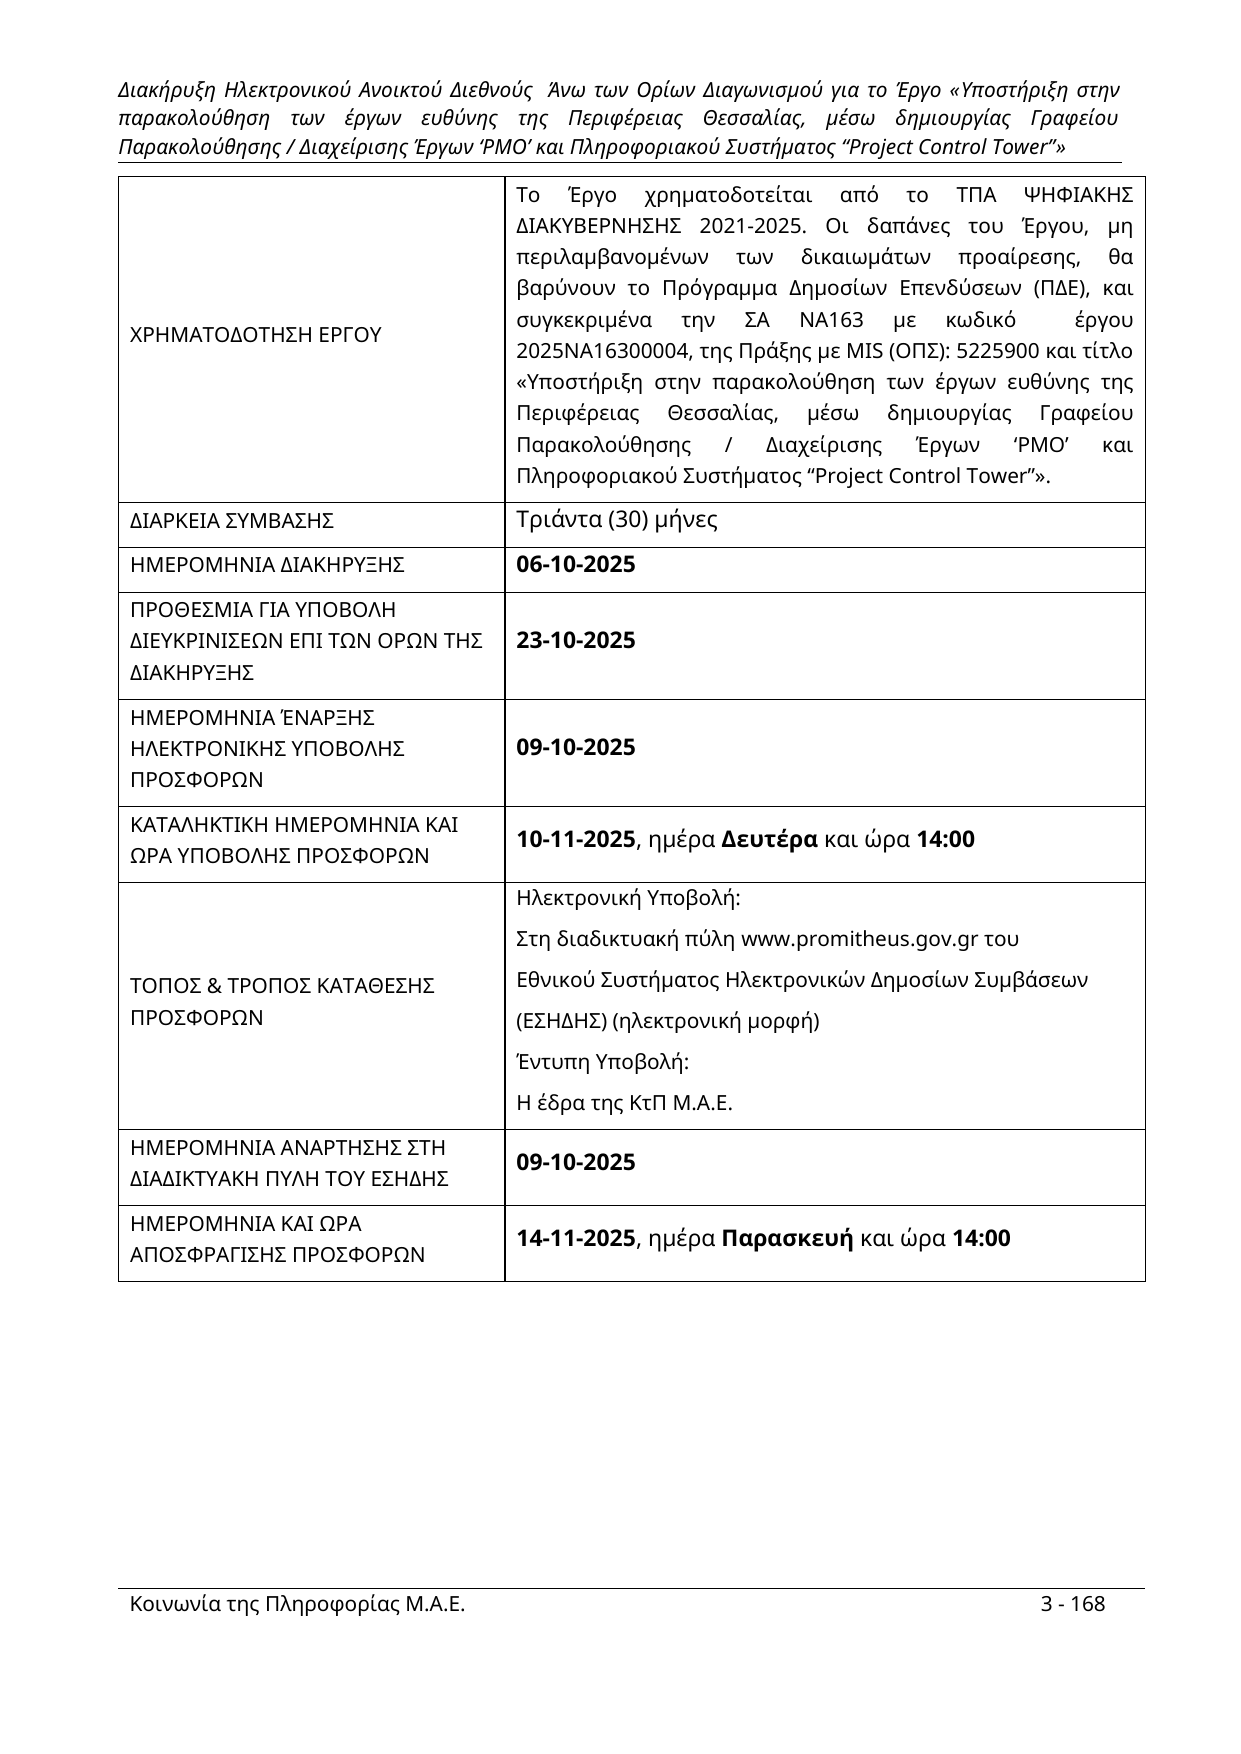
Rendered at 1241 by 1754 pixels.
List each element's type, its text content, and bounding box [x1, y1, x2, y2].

table_cell ΠΡΟΘΕΣΜΙΑ ΓΙΑ ΥΠΟΒΟΛΗ ΔΙΕΥΚΡΙΝΙΣΕΩΝ ΕΠΙ ΤΩΝ ΟΡΩΝ ΤΗΣ ΔΙΑΚΗΡΥΞΗΣ [119, 593, 504, 699]
table_cell ΗΜΕΡΟΜΗΝΙΑ ΈΝΑΡΞΗΣ ΗΛΕΚΤΡΟΝΙΚΗΣ ΥΠΟΒΟΛΗΣ ΠΡΟΣΦΟΡΩΝ [119, 700, 504, 806]
table_cell Τριάντα (30) μήνες [506, 503, 1145, 547]
table_cell 09-10-2025 [506, 700, 1145, 806]
table_cell 06-10-2025 [506, 548, 1145, 592]
table_cell 14-11-2025, ημέρα Παρασκευή και ώρα 14:00 [506, 1206, 1145, 1281]
table_cell ΗΜΕΡΟΜΗΝΙΑ ΑΝΑΡΤΗΣΗΣ ΣΤΗ ΔΙΑΔΙΚΤΥΑΚΗ ΠΥΛΗ ΤΟΥ ΕΣΗΔΗΣ [119, 1130, 504, 1205]
table_cell 10-11-2025, ημέρα Δευτέρα και ώρα 14:00 [506, 807, 1145, 882]
table_cell ΚΑΤΑΛΗΚΤΙΚΗ ΗΜΕΡΟΜΗΝΙΑ ΚΑΙ ΩΡΑ ΥΠΟΒΟΛΗΣ ΠΡΟΣΦΟΡΩΝ [119, 807, 504, 882]
table_cell Ηλεκτρονική Υποβολή: Στη διαδικτυακή πύλη www.promitheus.gov.gr του Εθνικού Συστήματος Ηλεκτρονικών Δημοσίων Συμβάσεων (ΕΣΗΔΗΣ) (ηλεκτρονική μορφή) Έντυπη Υποβολή: Η έδρα της ΚτΠ Μ.Α.Ε. [506, 883, 1145, 1129]
table_header Το Έργο χρηματοδοτείται από το ΤΠΑ ΨΗΦΙΑΚΗΣ ΔΙΑΚΥΒΕΡΝΗΣΗΣ 2021-2025. Οι δαπάνες του Έργου, μη περιλαμβανομένων των δικαιωμάτων προαίρεσης, θα βαρύνουν το Πρόγραμμα Δημοσίων Επενδύσεων (ΠΔΕ), και συγκεκριμένα την ΣΑ ΝΑ163 με κωδικό έργου 2025ΝΑ16300004, της Πράξης με MIS (ΟΠΣ): 5225900 και τίτλο «Υποστήριξη στην παρακολούθηση των έργων ευθύνης της Περιφέρειας Θεσσαλίας, μέσω δημιουργίας Γραφείου Παρακολούθησης / Διαχείρισης Έργων ‘PMO’ και Πληροφοριακού Συστήματος “Project Control Tower”». [506, 177, 1145, 502]
table_cell ΗΜΕΡΟΜΗΝΙΑ ΔΙΑΚΗΡΥΞΗΣ [119, 548, 504, 592]
table_cell ΤΟΠΟΣ & ΤΡΟΠΟΣ ΚΑΤΑΘΕΣΗΣ ΠΡΟΣΦΟΡΩΝ [119, 883, 504, 1129]
table_cell ΗΜΕΡΟΜΗΝΙΑ ΚΑΙ ΩΡΑ ΑΠΟΣΦΡΑΓΙΣΗΣ ΠΡΟΣΦΟΡΩΝ [119, 1206, 504, 1281]
table_cell ΔΙΑΡΚΕΙΑ ΣΥΜΒΑΣΗΣ [119, 503, 504, 547]
table_cell 23-10-2025 [506, 593, 1145, 699]
table_header ΧΡΗΜΑΤΟΔΟΤΗΣΗ ΕΡΓΟΥ [119, 177, 504, 502]
table_cell 09-10-2025 [506, 1130, 1145, 1205]
